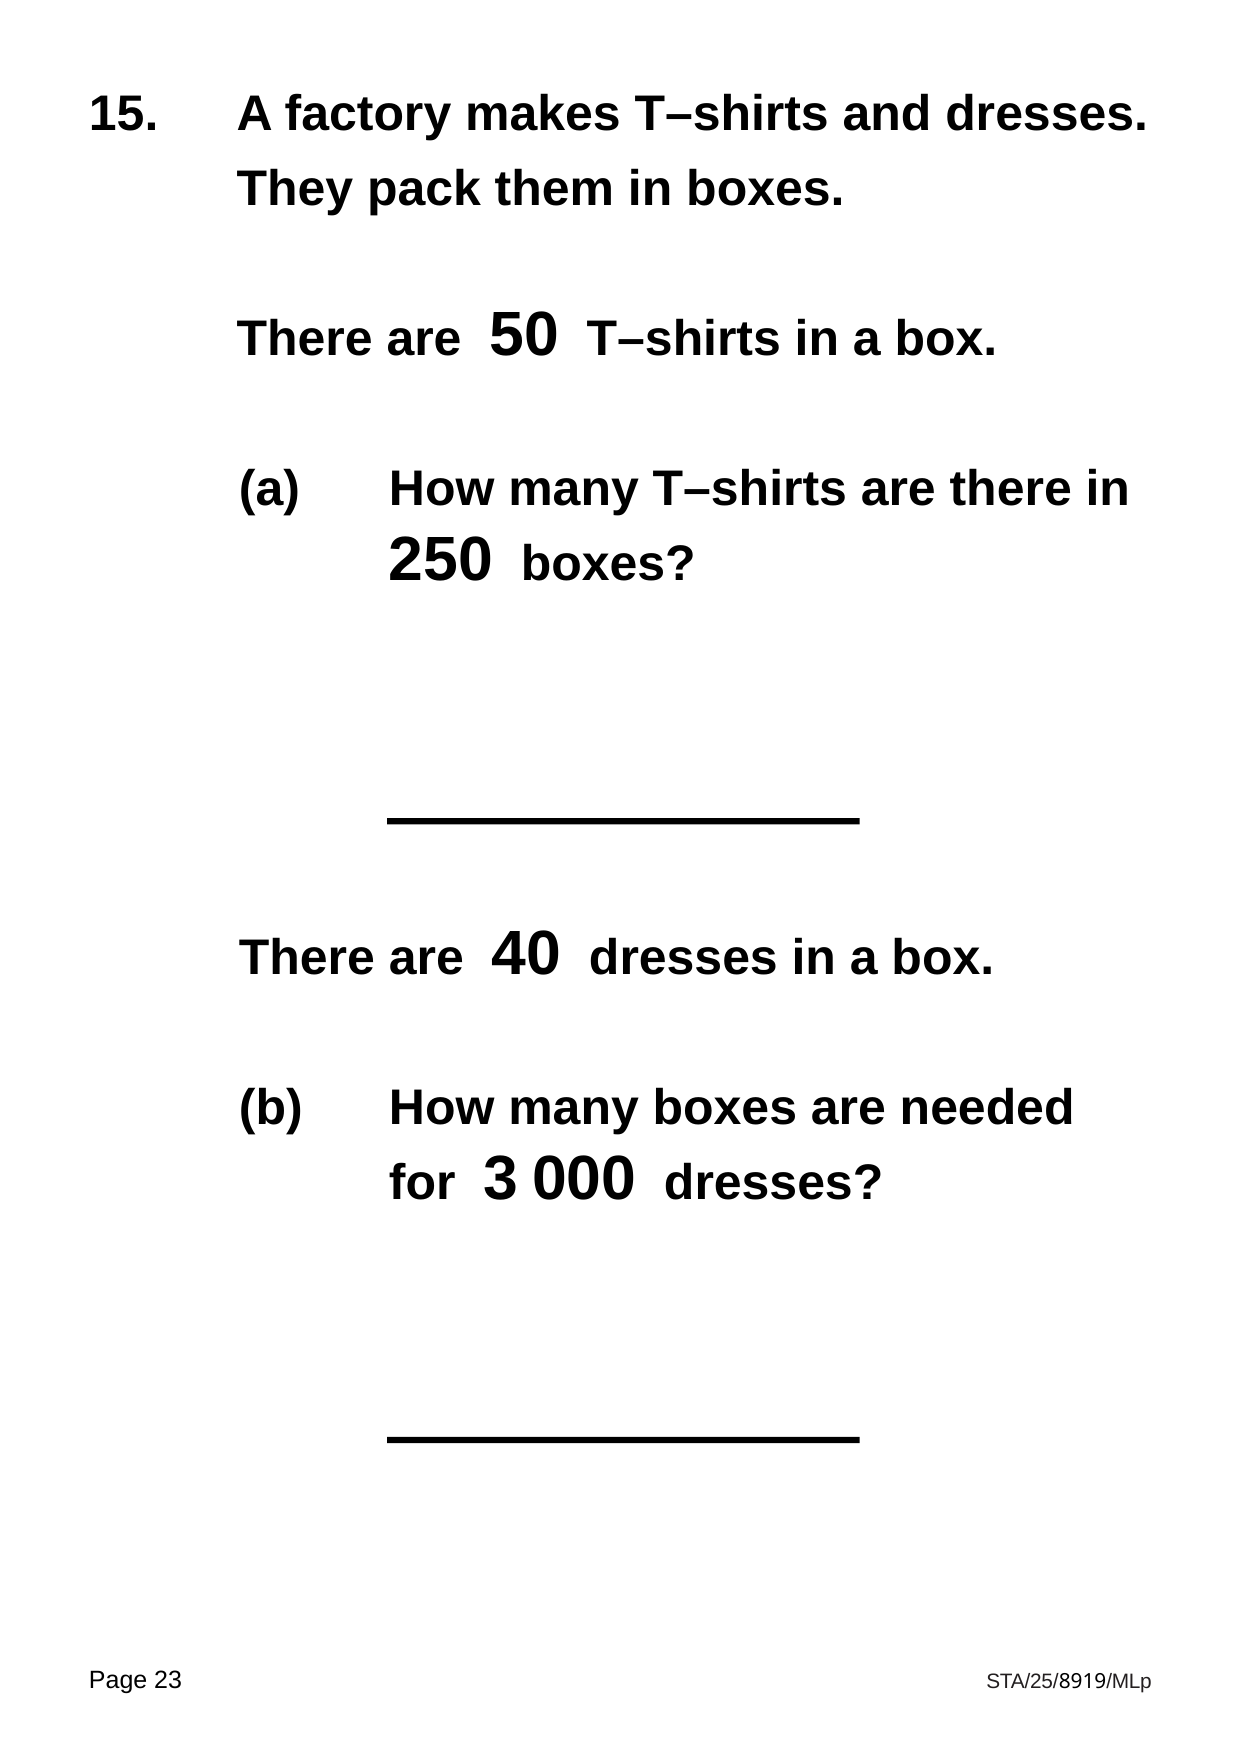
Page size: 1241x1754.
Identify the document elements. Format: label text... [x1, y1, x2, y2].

list How many boxes are needed for 3 000 dresses? [239, 1064, 1152, 1214]
list There are 40 dresses in a box. [239, 914, 1152, 989]
list How many T–shirts are there in 250 boxes? [239, 446, 1152, 596]
list There are 50 T–shirts in a box. [236, 296, 1152, 371]
text A factory makes T–shirts and dresses. They pack them in boxes. [89, 71, 1152, 221]
